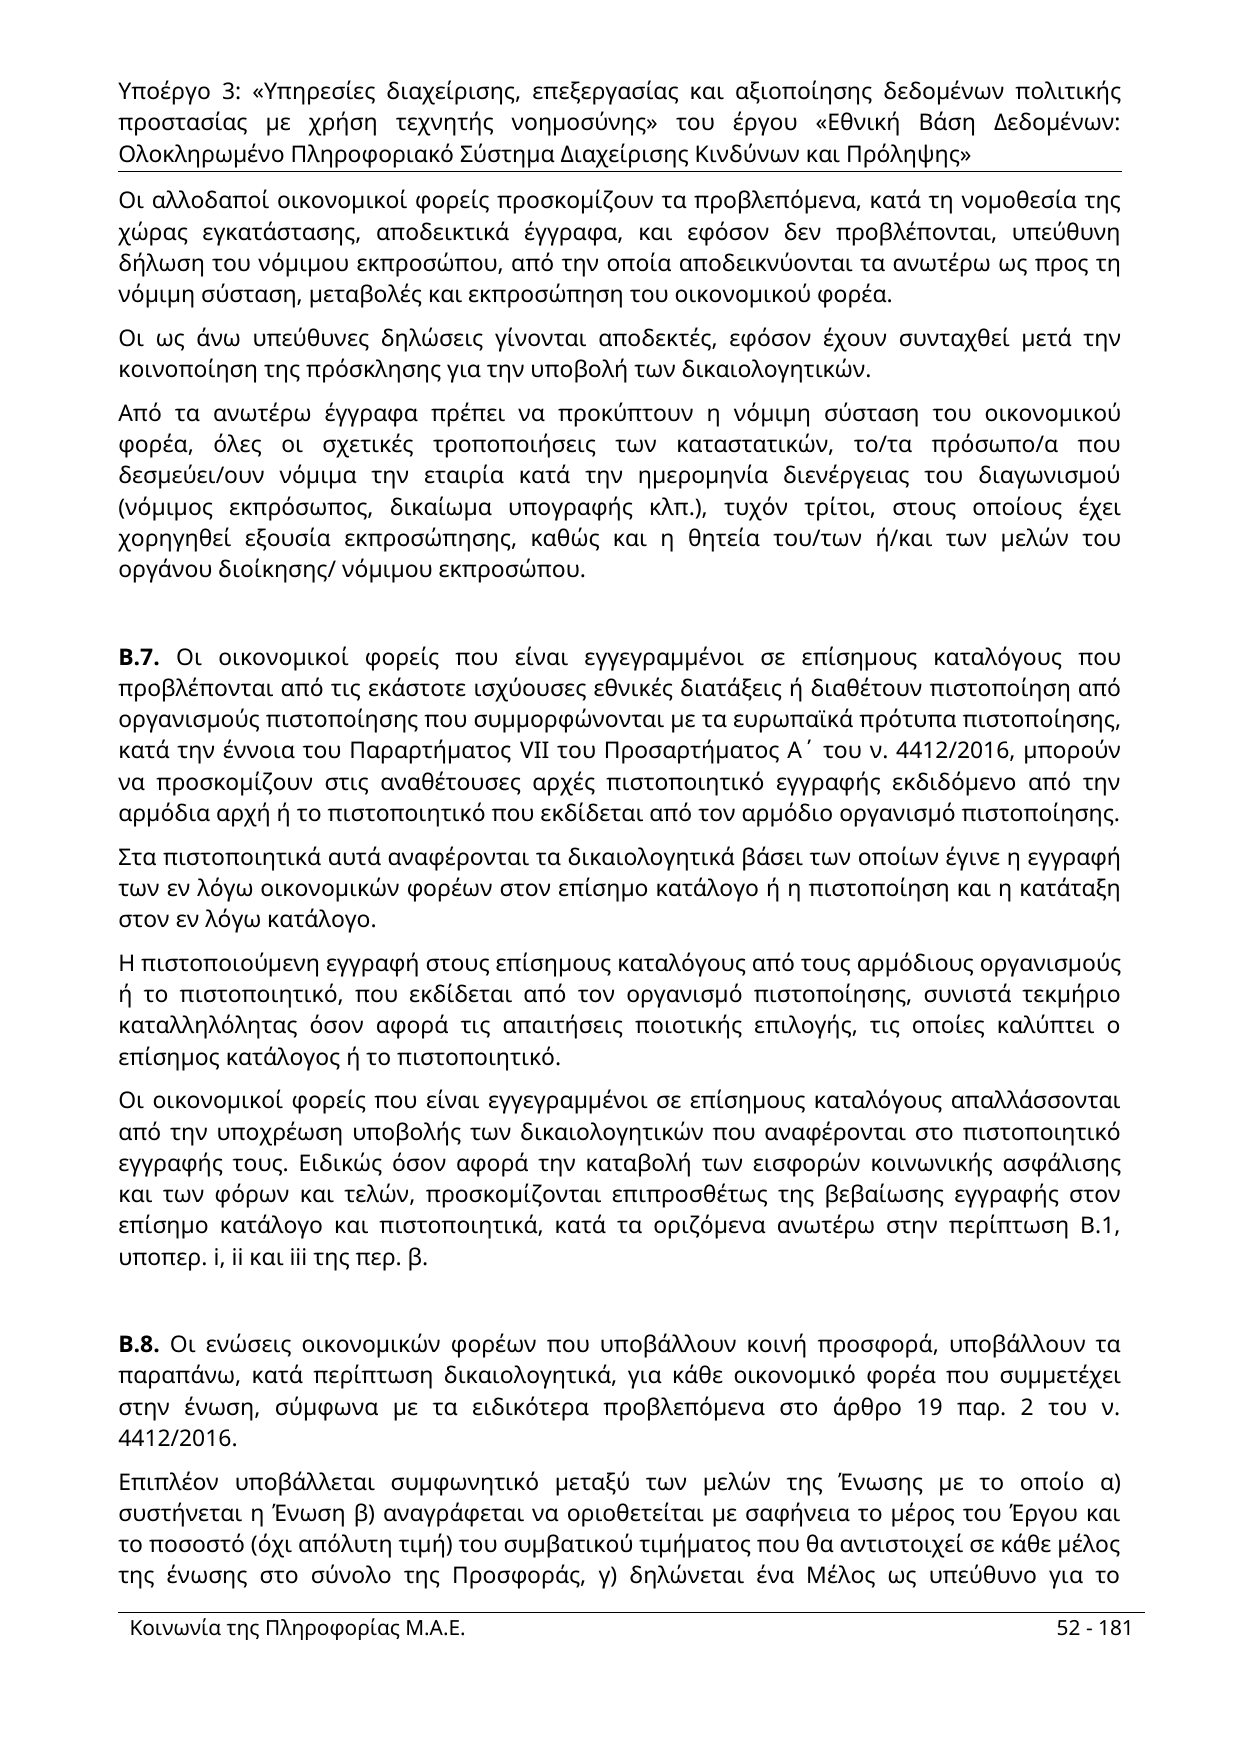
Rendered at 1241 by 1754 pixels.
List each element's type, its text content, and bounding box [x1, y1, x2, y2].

text Οι αλλοδαποί οικονομικοί φορείς προσκομίζουν τα προβλεπόμενα, κατά τη νομοθεσία της χώρας εγκατάστασης, αποδεικτικά έγγραφα, και εφόσον δεν προβλέπονται, υπεύθυνη δήλωση του νόμιμου εκπροσώπου, από την οποία αποδεικνύονται τα ανωτέρω ως προς τη νόμιμη σύσταση, μεταβολές και εκπροσώπηση του οικονομικού φορέα. [118, 184, 1122, 309]
text Οι οικονομικοί φορείς που είναι εγγεγραμμένοι σε επίσημους καταλόγους απαλλάσσονται από την υποχρέωση υποβολής των δικαιολογητικών που αναφέρονται στο πιστοποιητικό εγγραφής τους. Ειδικώς όσον αφορά την καταβολή των εισφορών κοινωνικής ασφάλισης και των φόρων και τελών, προσκομίζονται επιπροσθέτως της βεβαίωσης εγγραφής στον επίσημο κατάλογο και πιστοποιητικά, κατά τα οριζόμενα ανωτέρω στην περίπτωση Β.1, υποπερ. i, ii και iii της περ. β. [118, 1084, 1122, 1272]
text Στα πιστοποιητικά αυτά αναφέρονται τα δικαιολογητικά βάσει των οποίων έγινε η εγγραφή των εν λόγω οικονομικών φορέων στον επίσημο κατάλογο ή η πιστοποίηση και η κατάταξη στον εν λόγω κατάλογο. [118, 841, 1122, 934]
text Από τα ανωτέρω έγγραφα πρέπει να προκύπτουν η νόμιμη σύσταση του οικονομικού φορέα, όλες οι σχετικές τροποποιήσεις των καταστατικών, το/τα πρόσωπο/α που δεσμεύει/ουν νόμιμα την εταιρία κατά την ημερομηνία διενέργειας του διαγωνισμού (νόμιμος εκπρόσωπος, δικαίωμα υπογραφής κλπ.), τυχόν τρίτοι, στους οποίους έχει χορηγηθεί εξουσία εκπροσώπησης, καθώς και η θητεία του/των ή/και των μελών του οργάνου διοίκησης/ νόμιμου εκπροσώπου. [118, 397, 1122, 584]
text Οι ως άνω υπεύθυνες δηλώσεις γίνονται αποδεκτές, εφόσον έχουν συνταχθεί μετά την κοινοποίηση της πρόσκλησης για την υποβολή των δικαιολογητικών. [118, 322, 1122, 384]
text Β.7. Οι οικονομικοί φορείς που είναι εγγεγραμμένοι σε επίσημους καταλόγους που προβλέπονται από τις εκάστοτε ισχύουσες εθνικές διατάξεις ή διαθέτουν πιστοποίηση από οργανισμούς πιστοποίησης που συμμορφώνονται με τα ευρωπαϊκά πρότυπα πιστοποίησης, κατά την έννοια του Παραρτήματος VII του Προσαρτήματος Α΄ του ν. 4412/2016, μπορούν να προσκομίζουν στις αναθέτουσες αρχές πιστοποιητικό εγγραφής εκδιδόμενο από την αρμόδια αρχή ή το πιστοποιητικό που εκδίδεται από τον αρμόδιο οργανισμό πιστοποίησης. [118, 641, 1122, 828]
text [118, 1466, 1122, 1591]
text Η πιστοποιούμενη εγγραφή στους επίσημους καταλόγους από τους αρμόδιους οργανισμούς ή το πιστοποιητικό, που εκδίδεται από τον οργανισμό πιστοποίησης, συνιστά τεκμήριο καταλληλόλητας όσον αφορά τις απαιτήσεις ποιοτικής επιλογής, τις οποίες καλύπτει ο επίσημος κατάλογος ή το πιστοποιητικό. [118, 947, 1122, 1072]
text Β.8. Οι ενώσεις οικονομικών φορέων που υποβάλλουν κοινή προσφορά, υποβάλλουν τα παραπάνω, κατά περίπτωση δικαιολογητικά, για κάθε οικονομικό φορέα που συμμετέχει στην ένωση, σύμφωνα με τα ειδικότερα προβλεπόμενα στο άρθρο 19 παρ. 2 του ν. 4412/2016. [118, 1328, 1122, 1453]
